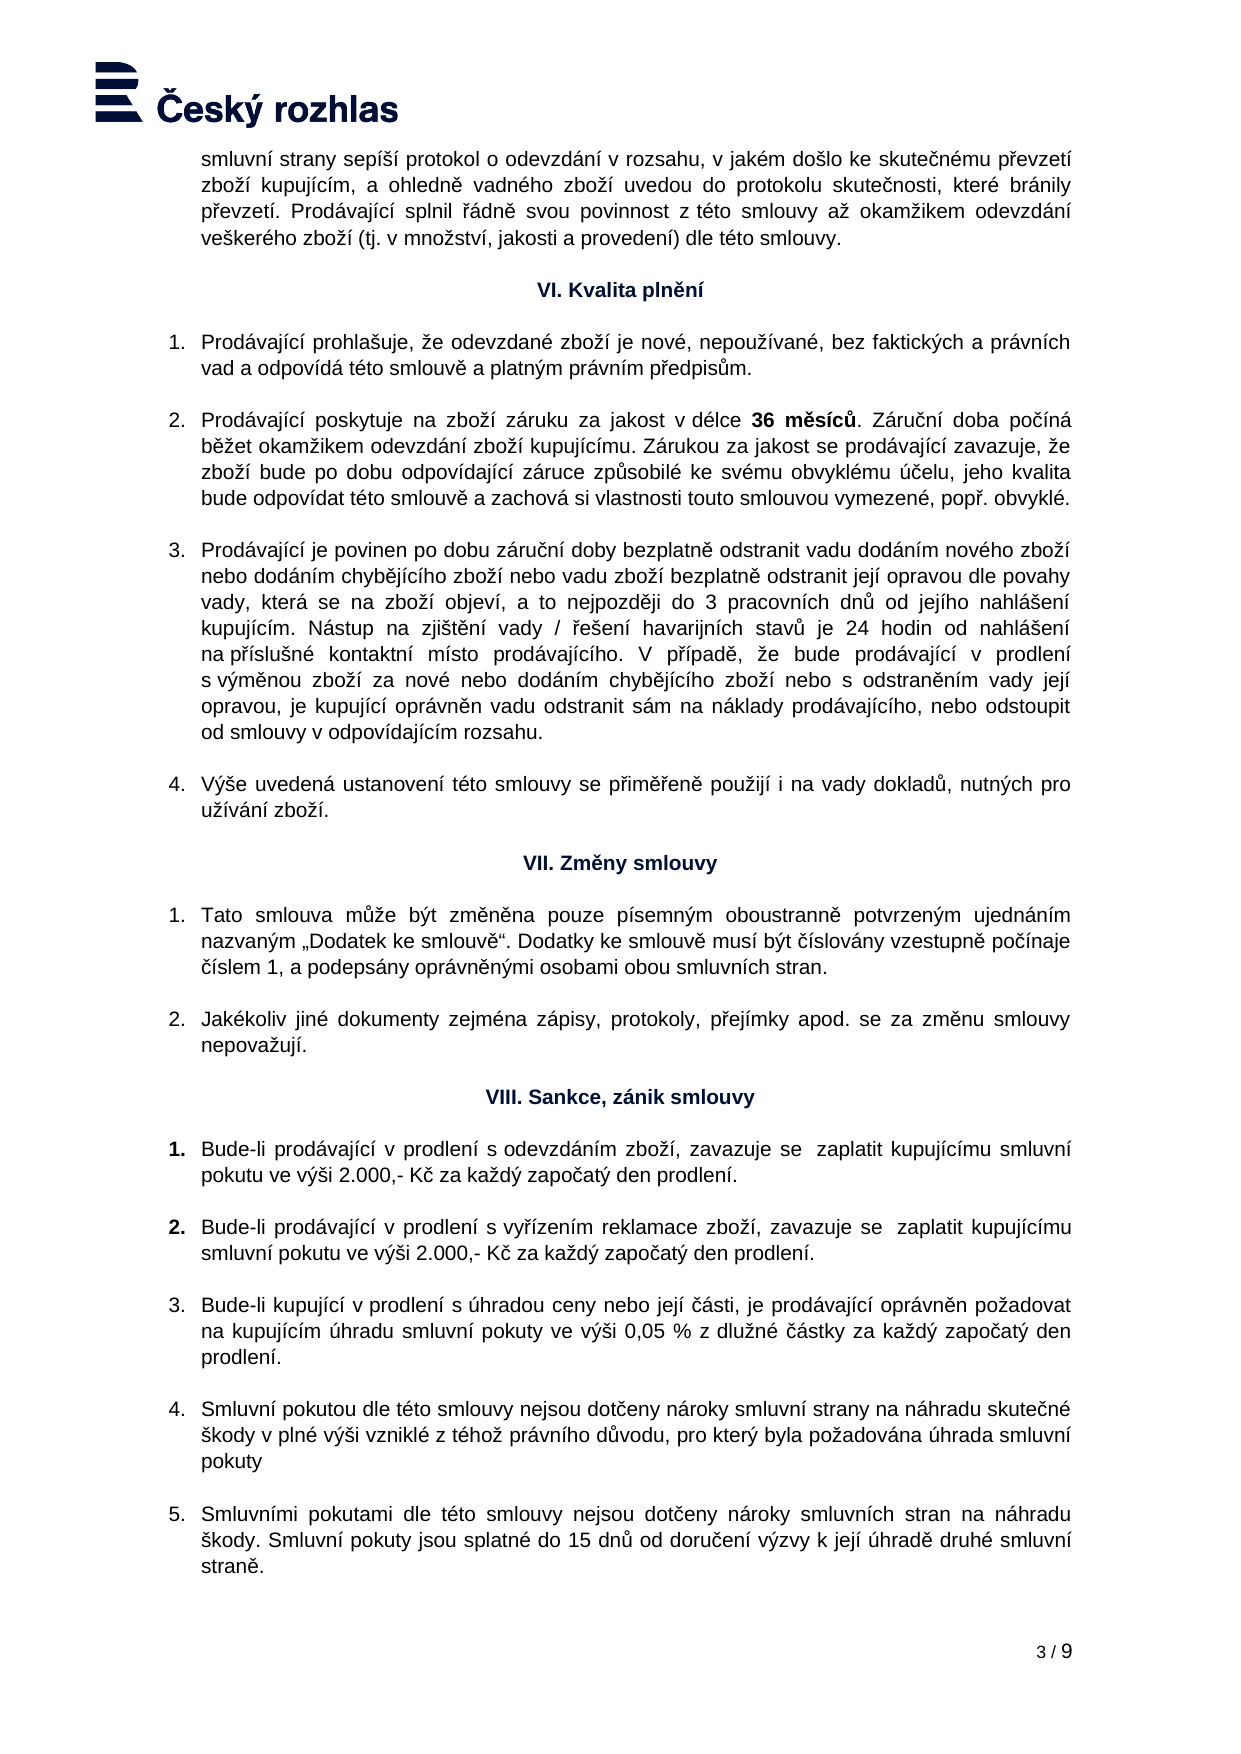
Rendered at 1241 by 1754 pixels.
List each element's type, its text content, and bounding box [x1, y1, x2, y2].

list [168, 146, 1072, 250]
list Bude-li kupující v prodlení s úhradou ceny nebo její části, je prodávající oprávněn požadovat na kupujícím úhradu smluvní pokuty ve výši 0,05 % z dlužné částky za každý započatý den prodlení. [168, 1292, 1072, 1370]
list Tato smlouva může být změněna pouze písemným oboustranně potvrzeným ujednáním nazvaným „Dodatek ke smlouvě“. Dodatky ke smlouvě musí být číslovány vzestupně počínaje číslem 1, a podepsány oprávněnými osobami obou smluvních stran. [168, 901, 1072, 979]
list Bude-li prodávající v prodlení s odevzdáním zboží, zavazuje se zaplatit kupujícímu smluvní pokutu ve výši 2.000,- Kč za každý započatý den prodlení. [168, 1136, 1072, 1188]
list Prodávající je povinen po dobu záruční doby bezplatně odstranit vadu dodáním nového zboží nebo dodáním chybějícího zboží nebo vadu zboží bezplatně odstranit její opravou dle povahy vady, která se na zboží objeví, a to nejpozději do 3 pracovních dnů od jejího nahlášení kupujícím. Nástup na zjištění vady / řešení havarijních stavů je 24 hodin od nahlášení na příslušné kontaktní místo prodávajícího. V případě, že bude prodávající v prodlení s výměnou zboží za nové nebo dodáním chybějícího zboží nebo s odstraněním vady její opravou, je kupující oprávněn vadu odstranit sám na náklady prodávajícího, nebo odstoupit od smlouvy v odpovídajícím rozsahu. [168, 537, 1072, 745]
list Prodávající poskytuje na zboží záruku za jakost v délce 36 měsíců. Záruční doba počíná běžet okamžikem odevzdání zboží kupujícímu. Zárukou za jakost se prodávající zavazuje, že zboží bude po dobu odpovídající záruce způsobilé ke svému obvyklému účelu, jeho kvalita bude odpovídat této smlouvě a zachová si vlastnosti touto smlouvou vymezené, popř. obvyklé. [168, 406, 1072, 511]
subtitle Sankce, zánik smlouvy [168, 1083, 1072, 1109]
list Bude-li prodávající v prodlení s vyřízením reklamace zboží, zavazuje se zaplatit kupujícímu smluvní pokutu ve výši 2.000,- Kč za každý započatý den prodlení. [168, 1214, 1072, 1266]
list Smluvními pokutami dle této smlouvy nejsou dotčeny nároky smluvních stran na náhradu škody. Smluvní pokuty jsou splatné do 15 dnů od doručení výzvy k její úhradě druhé smluvní straně. [168, 1500, 1072, 1578]
list Smluvní pokutou dle této smlouvy nejsou dotčeny nároky smluvní strany na náhradu skutečné škody v plné výši vzniklé z téhož právního důvodu, pro který byla požadována úhrada smluvní pokuty [168, 1396, 1072, 1474]
picture [95, 62, 398, 128]
list Jakékoliv jiné dokumenty zejména zápisy, protokoly, přejímky apod. se za změnu smlouvy nepovažují. [168, 1005, 1072, 1057]
list Výše uvedená ustanovení této smlouvy se přiměřeně použijí i na vady dokladů, nutných pro užívání zboží. [168, 771, 1072, 823]
subtitle Kvalita plnění [168, 276, 1072, 302]
subtitle Změny smlouvy [168, 849, 1072, 875]
list Prodávající prohlašuje, že odevzdané zboží je nové, nepoužívané, bez faktických a právních vad a odpovídá této smlouvě a platným právním předpisům. [168, 328, 1072, 380]
